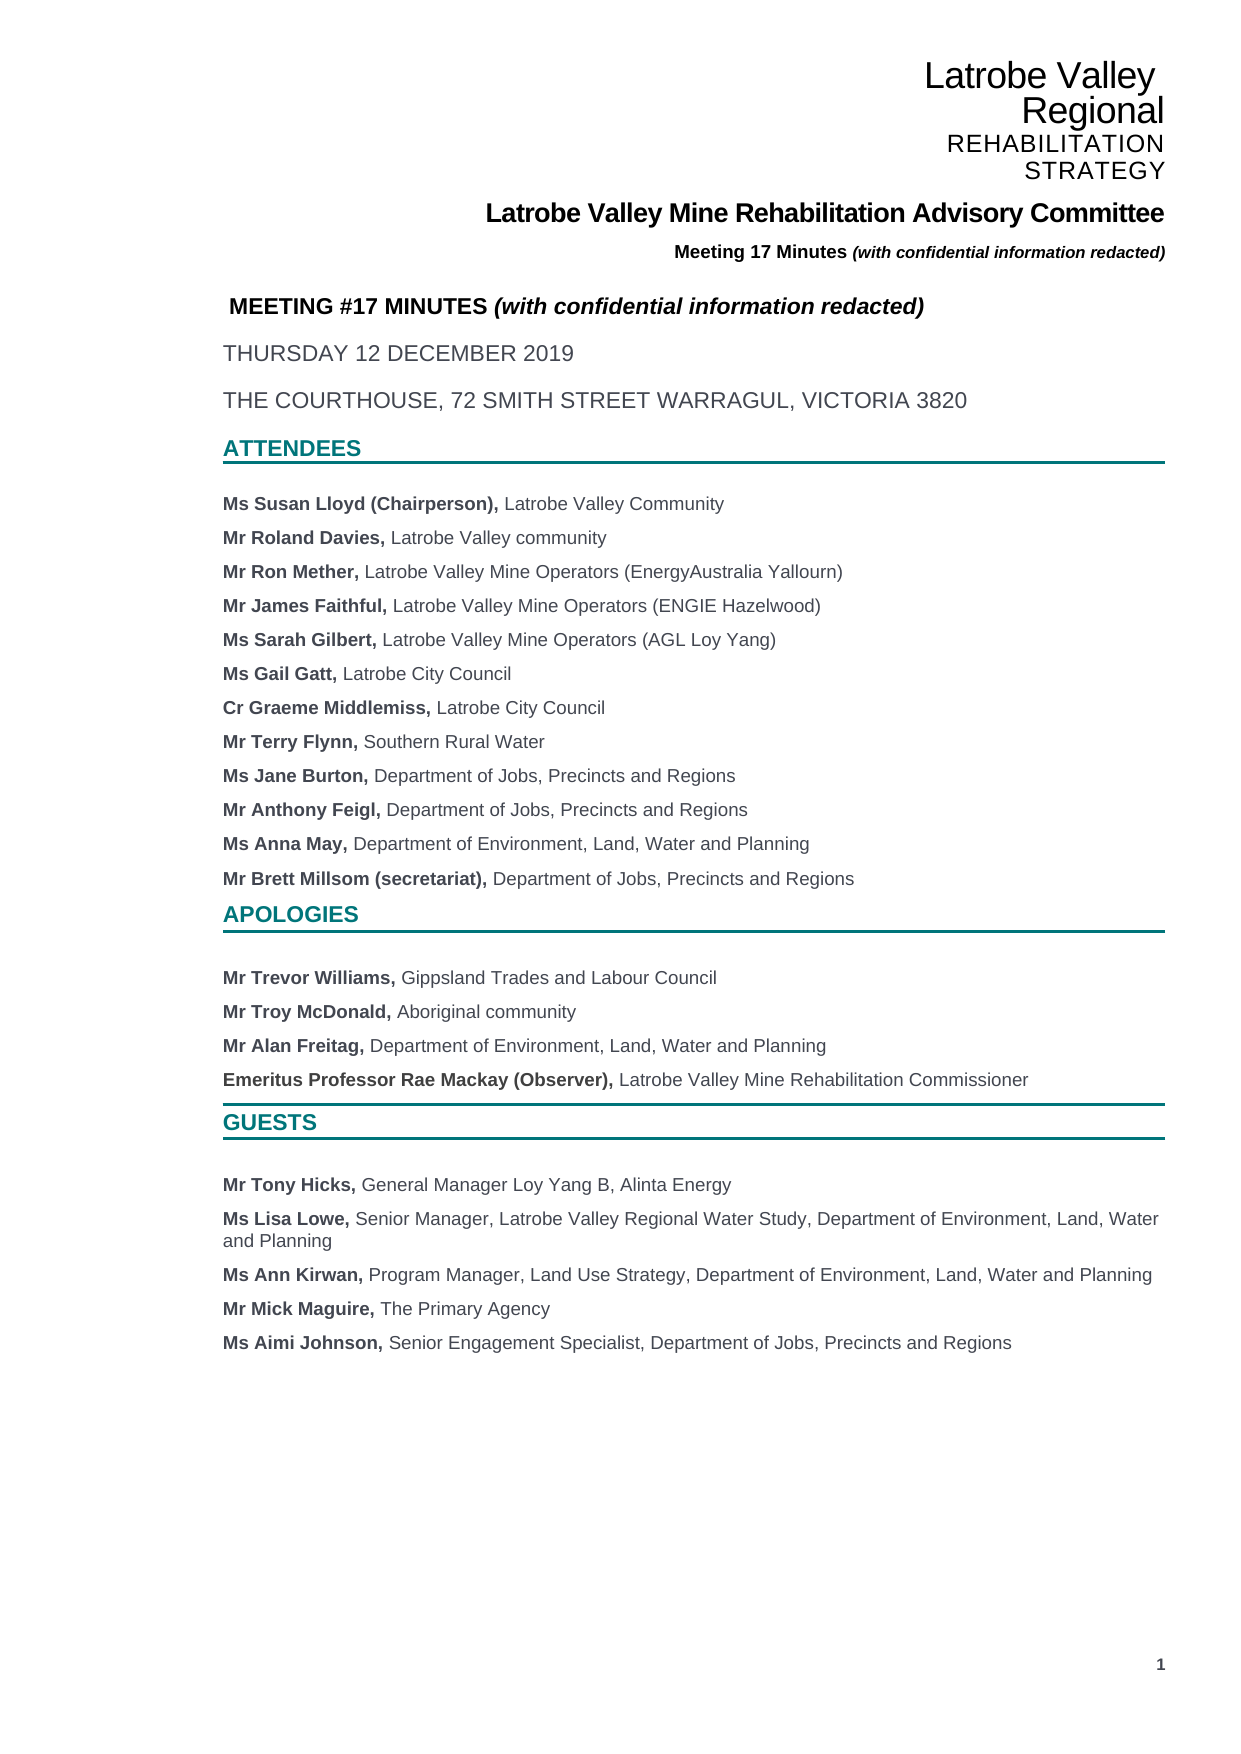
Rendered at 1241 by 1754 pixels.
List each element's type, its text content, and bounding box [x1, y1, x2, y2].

subtitle Cr Graeme Middlemiss, Latrobe City Council [223, 697, 1165, 718]
subtitle Mr Mick Maguire, The Primary Agency [223, 1298, 1165, 1319]
subtitle Mr Trevor Williams, Gippsland Trades and Labour Council [223, 967, 1165, 988]
subtitle Ms Jane Burton, Department of Jobs, Precincts and Regions [223, 765, 1165, 787]
subtitle Mr Troy McDonald, Aboriginal community [223, 1001, 1165, 1023]
subtitle Mr Ron Mether, Latrobe Valley Mine Operators (EnergyAustralia Yallourn) [223, 561, 1165, 582]
subtitle Mr Brett Millsom (secretariat), Department of Jobs, Precincts and Regions [223, 867, 1165, 889]
subtitle Mr James Faithful, Latrobe Valley Mine Operators (ENGIE Hazelwood) [223, 595, 1165, 616]
subtitle Emeritus Professor Rae Mackay (Observer), Latrobe Valley Mine Rehabilitation Commissioner [223, 1069, 1165, 1091]
subtitle Attendees [223, 435, 1165, 461]
subtitle Mr Tony Hicks, General Manager Loy Yang B, Alinta Energy [223, 1174, 1165, 1196]
subtitle Mr Roland Davies, Latrobe Valley community [223, 527, 1165, 548]
subtitle guests [223, 1106, 1165, 1137]
subtitle Mr Terry Flynn, Southern Rural Water [223, 731, 1165, 753]
subtitle Ms Aimi Johnson, Senior Engagement Specialist, Department of Jobs, Precincts and Regions [223, 1332, 1165, 1353]
subtitle Ms Susan Lloyd (Chairperson), Latrobe Valley Community [223, 493, 1165, 514]
subtitle THE COURTHOUSE, 72 SMITH STREET WARRAGUL, VICTORIA 3820 [223, 387, 1165, 414]
subtitle Mr Alan Freitag, Department of Environment, Land, Water and Planning [223, 1035, 1165, 1057]
subtitle Apologies [223, 901, 1165, 930]
subtitle Ms Ann Kirwan, Program Manager, Land Use Strategy, Department of Environment, Land, Water and Planning [223, 1264, 1165, 1285]
subtitle Mr Anthony Feigl, Department of Jobs, Precincts and Regions [223, 799, 1165, 821]
subtitle Ms Gail Gatt, Latrobe City Council [223, 663, 1165, 684]
text THURSDAY 12 DECEMBER 2019 [223, 340, 1165, 367]
subtitle Ms Anna May, Department of Environment, Land, Water and Planning [223, 833, 1165, 855]
subtitle Ms Sarah Gilbert, Latrobe Valley Mine Operators (AGL Loy Yang) [223, 629, 1165, 650]
subtitle Meeting #17 minutes (with confidential information redacted) [223, 293, 1165, 319]
subtitle Ms Lisa Lowe, Senior Manager, Latrobe Valley Regional Water Study, Department of Environment, Land, Water and Planning [223, 1208, 1165, 1251]
